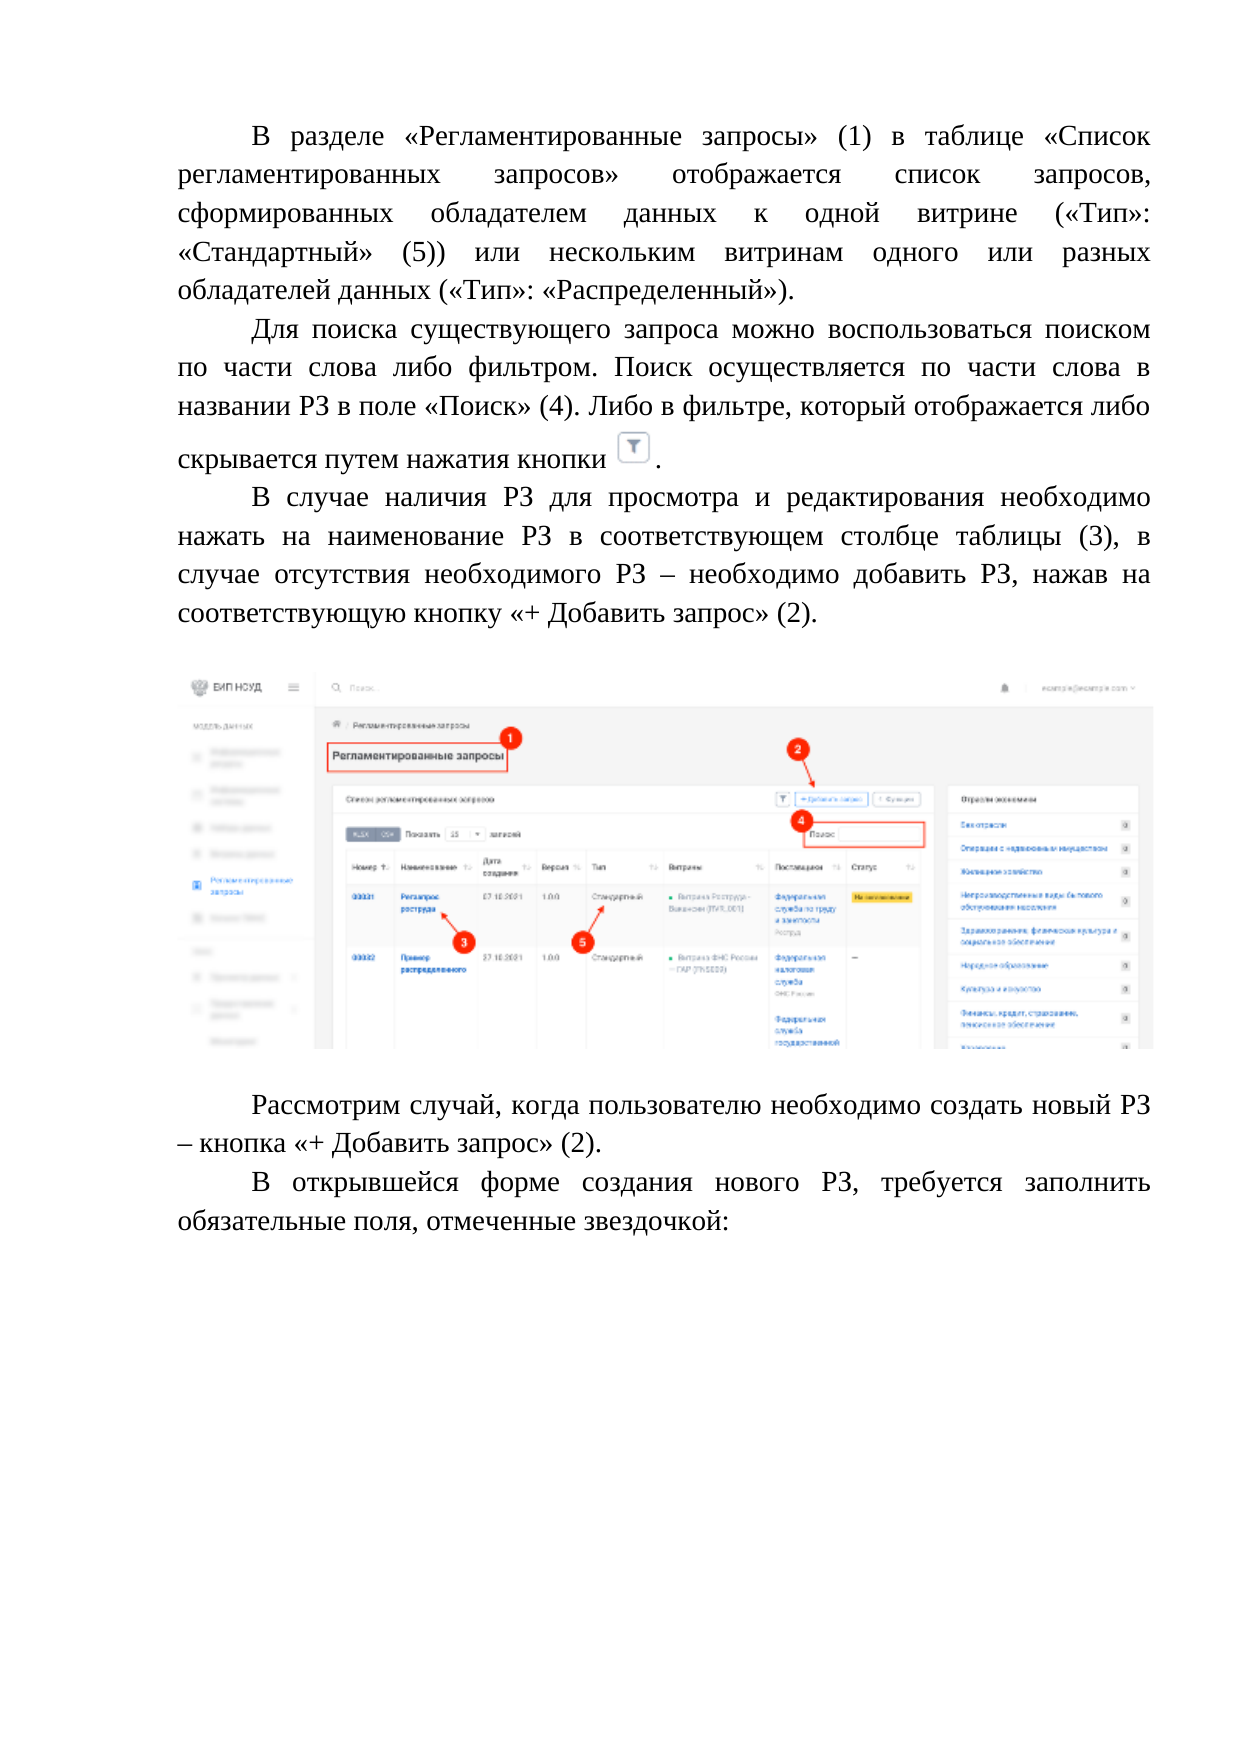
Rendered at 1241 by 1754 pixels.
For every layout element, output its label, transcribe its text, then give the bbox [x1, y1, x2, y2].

text В случае наличия РЗ для просмотра и редактирования необходимо нажать на наименование РЗ в соответствующем столбце таблицы (3), в случае отсутствия необходимого РЗ – необходимо добавить РЗ, нажав на соответствующую кнопку «+ Добавить запрос» (2). [177, 479, 1152, 628]
text В открывшейся форме создания нового РЗ, требуется заполнить обязательные поля, отмеченные звездочкой: [177, 1164, 1152, 1236]
text Для поиска существующего запроса можно воспользоваться поиском по части слова либо фильтром. Поиск осуществляется по части слова в названии РЗ в поле «Поиск» (4). Либо в фильтре, который отображается либо скрывается путем нажатия кнопки . [177, 311, 1152, 474]
text В разделе «Регламентированные запросы» (1) в таблице «Список регламентированных запросов» отображается список запросов, сформированных обладателем данных к одной витрине («Тип»: «Стандартный» (5)) или нескольким витринам одного или разных обладателей данных («Тип»: «Распределенный»). [177, 118, 1152, 306]
picture [177, 672, 1154, 1049]
text Рассмотрим случай, когда пользователю необходимо создать новый РЗ – кнопка «+ Добавить запрос» (2). [177, 1087, 1152, 1159]
picture [613, 426, 655, 468]
